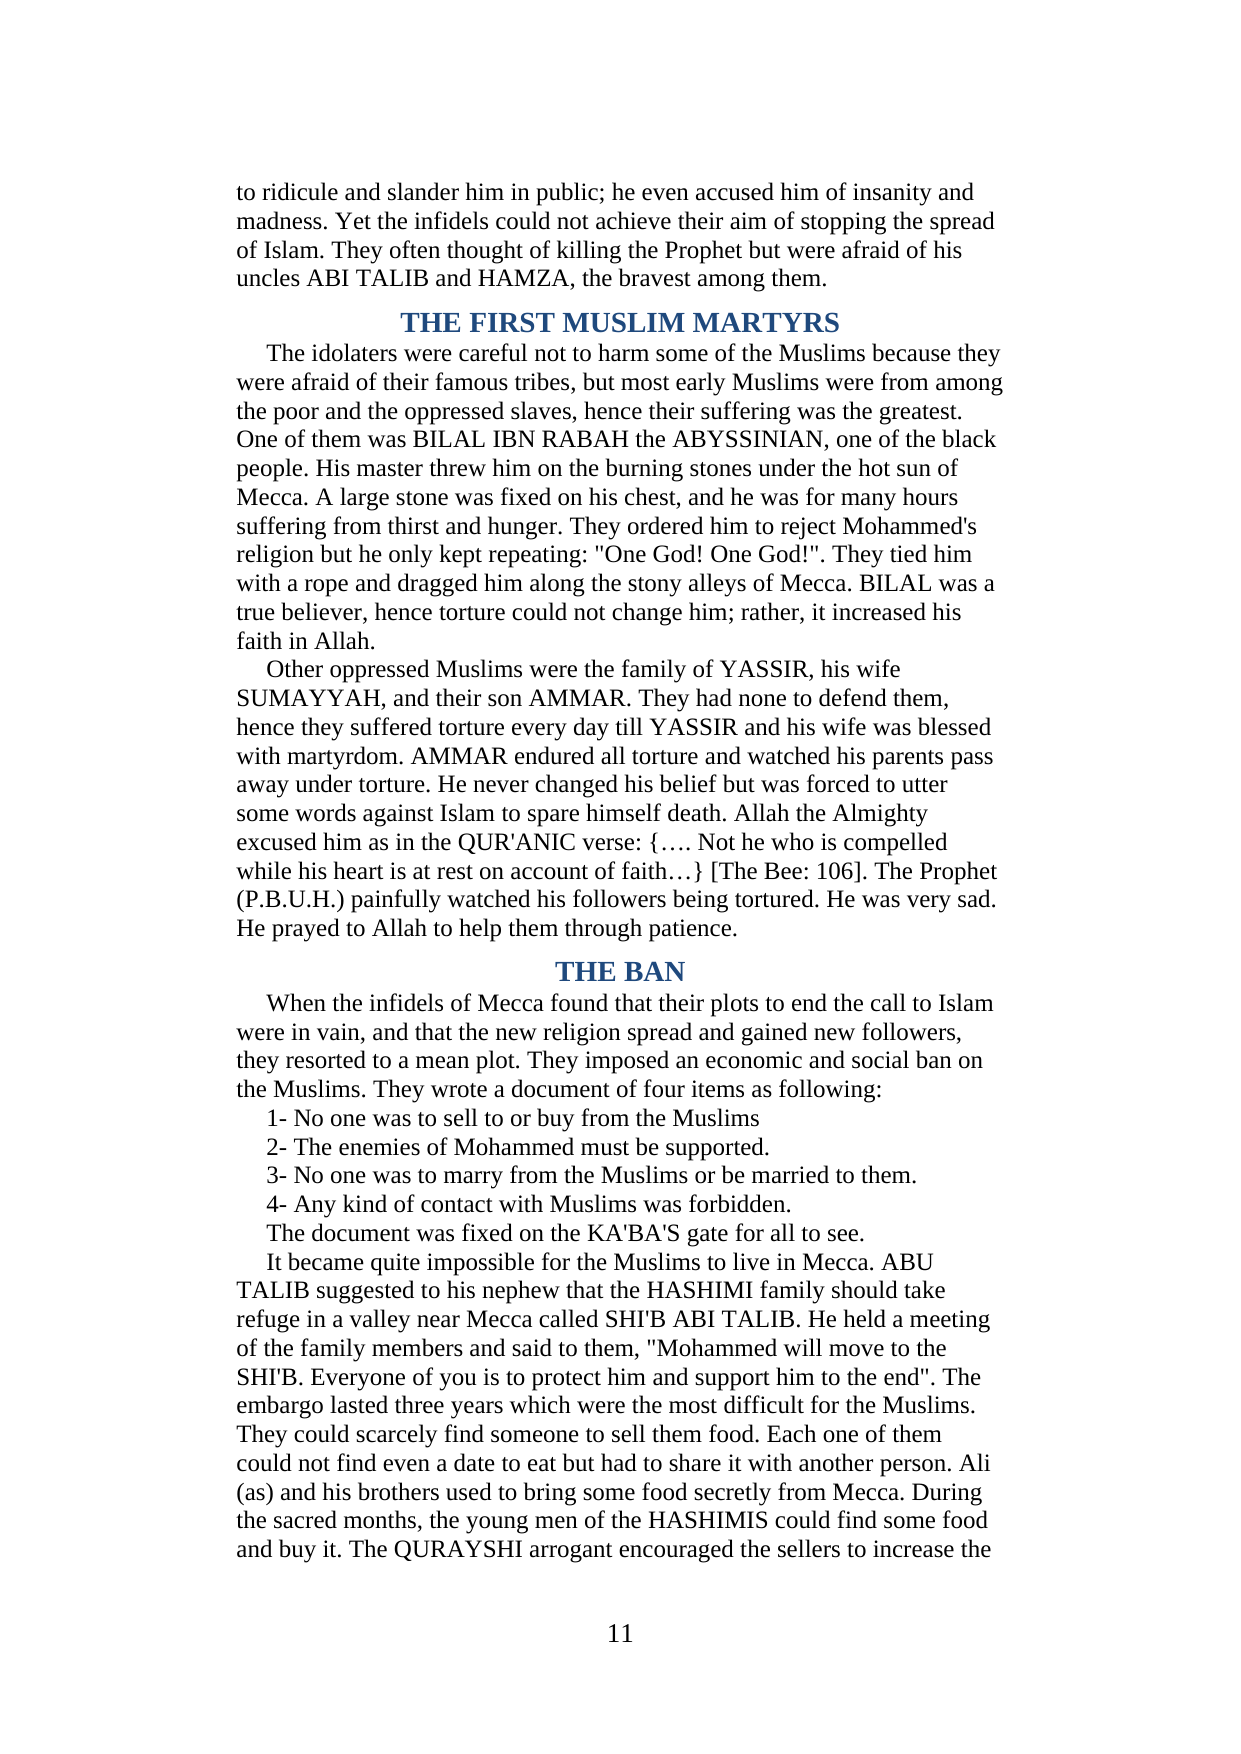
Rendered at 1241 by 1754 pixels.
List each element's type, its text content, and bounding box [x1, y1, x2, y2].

text When the infidels of Mecca found that their plots to end the call to Islam were in vain, and that the new religion spread and gained new followers, they resorted to a mean plot. They imposed an economic and social ban on the Muslims. They wrote a document of four items as following: [236, 988, 1004, 1103]
subtitle THE BAN [236, 954, 1004, 988]
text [236, 1247, 1004, 1563]
text The document was fixed on the KA'BA'S gate for all to see. [236, 1218, 1004, 1247]
text 1- No one was to sell to or buy from the Muslims [236, 1103, 1004, 1132]
text Other oppressed Muslims were the family of YASSIR, his wife SUMAYYAH, and their son AMMAR. They had none to defend them, hence they suffered torture every day till YASSIR and his wife was blessed with martyrdom. AMMAR endured all torture and watched his parents pass away under torture. He never changed his belief but was forced to utter some words against Islam to spare himself death. Allah the Almighty excused him as in the QUR'ANIC verse: {…. Not he who is compelled while his heart is at rest on account of faith…} [The Bee: 106]. The Prophet (P.B.U.H.) painfully watched his followers being tortured. He was very sad. He prayed to Allah to help them through patience. [236, 654, 1004, 942]
subtitle THE FIRST MUSLIM MARTYRS [236, 305, 1004, 338]
text The idolaters were careful not to harm some of the Muslims because they were afraid of their famous tribes, but most early Muslims were from among the poor and the oppressed slaves, hence their suffering was the greatest. One of them was BILAL IBN RABAH the ABYSSINIAN, one of the black people. His master threw him on the burning stones under the hot sun of Mecca. A large stone was fixed on his chest, and he was for many hours suffering from thirst and hunger. They ordered him to reject Mohammed's religion but he only kept repeating: "One God! One God!". They tied him with a rope and dragged him along the stony alleys of Mecca. BILAL was a true believer, hence torture could not change him; rather, it increased his faith in Allah. [236, 338, 1004, 654]
text 3- No one was to marry from the Muslims or be married to them. [236, 1161, 1004, 1189]
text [236, 177, 1004, 292]
text 4- Any kind of contact with Muslims was forbidden. [236, 1189, 1004, 1218]
text 2- The enemies of Mohammed must be supported. [236, 1132, 1004, 1161]
